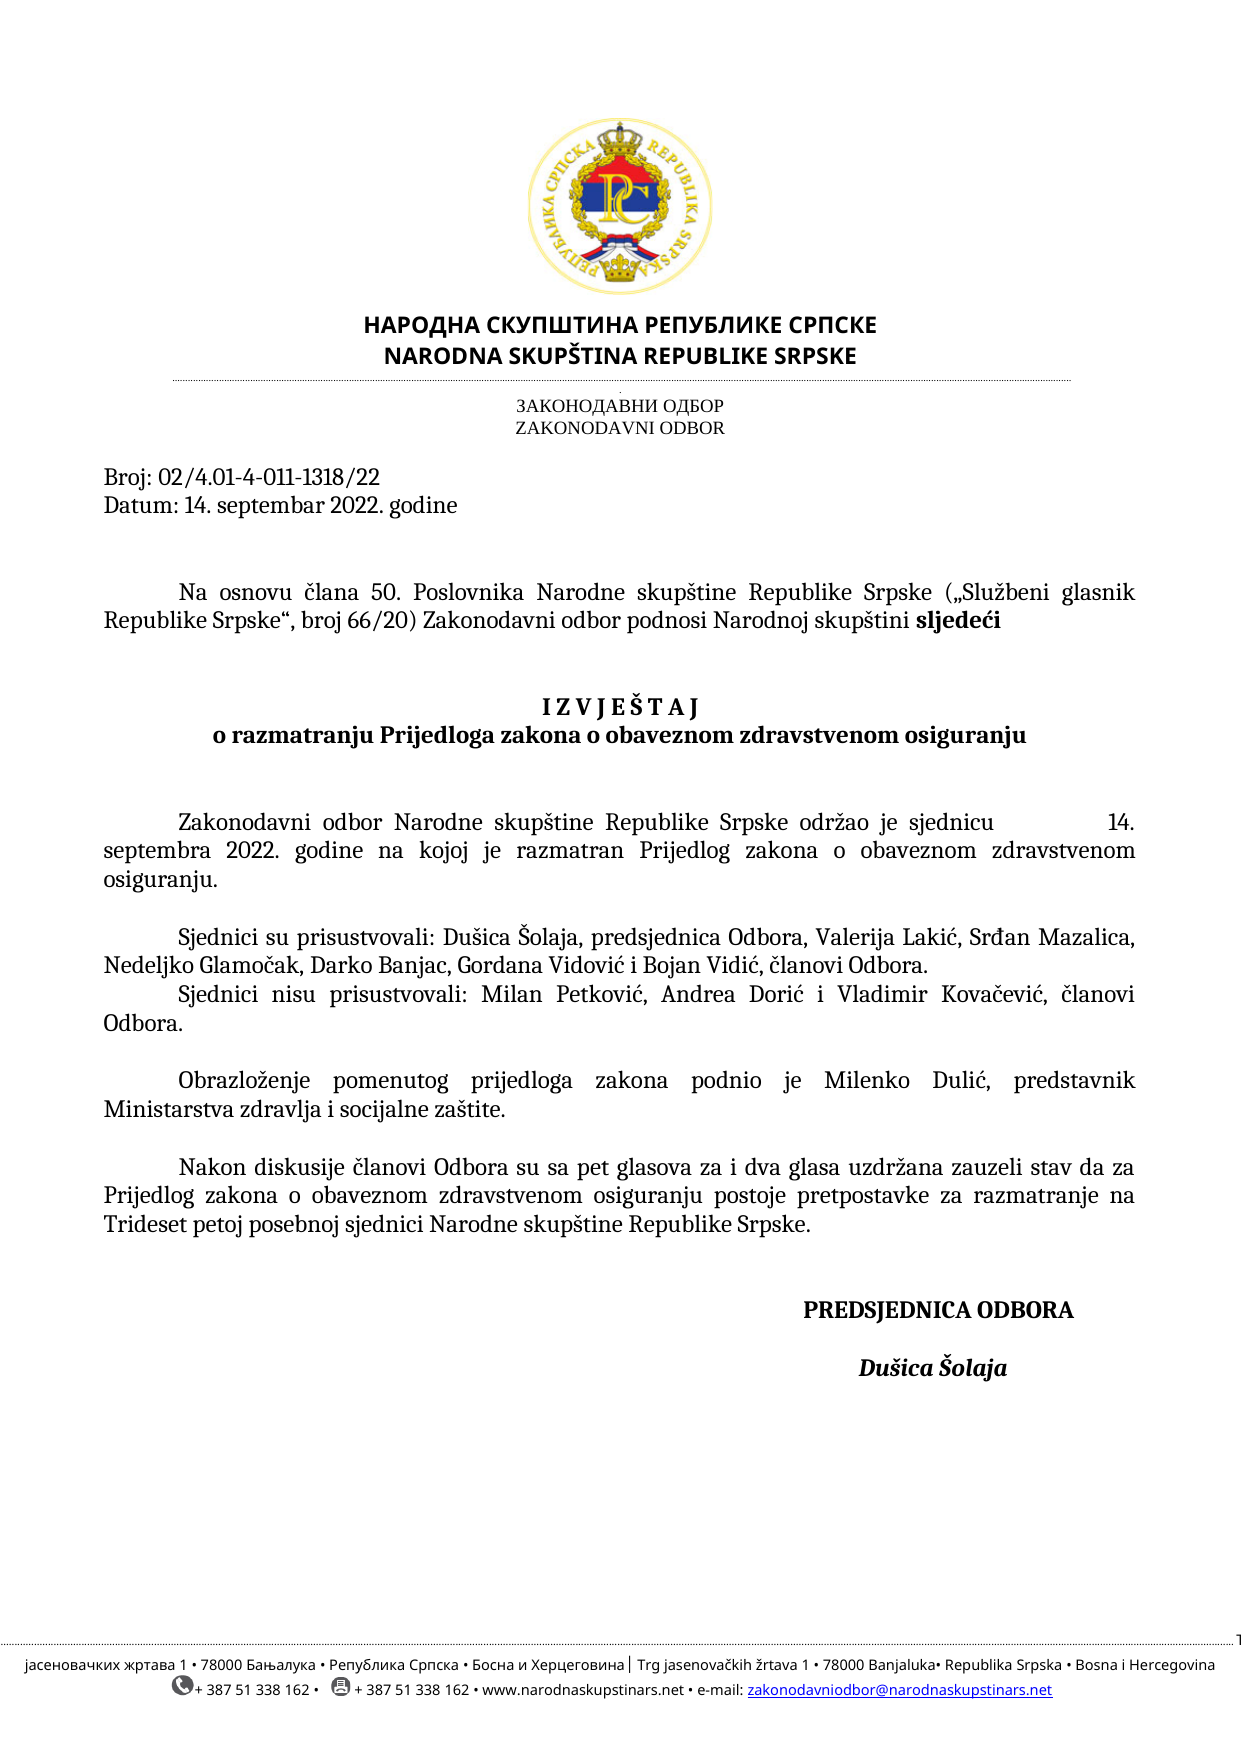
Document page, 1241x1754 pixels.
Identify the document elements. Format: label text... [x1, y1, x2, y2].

text Sjednici nisu prisustvovali: Milan Petković, Andrea Dorić i Vladimir Kovačević, članovi Odbora. [103, 980, 1137, 1037]
text Zakonodavni odbor Narodne skupštine Republike Srpske održao je sjednicu 14. septembra 2022. godine na kojoj je razmatran Prijedlog zakona o obaveznom zdravstvenom osiguranju. [103, 807, 1137, 894]
text Obrazloženje pomenutog prijedloga zakona podnio je Milenko Dulić, predstavnik Ministarstva zdravlja i socijalne zaštite. [103, 1066, 1137, 1124]
text I Z V J E Š T A J [103, 692, 1137, 721]
text Datum: 14. septembar 2022. godine [103, 491, 1137, 520]
text o razmatranju Prijedloga zakona o obaveznom zdravstvenom osiguranju [103, 721, 1137, 750]
text Sjednici su prisustvovali: Dušica Šolaja, predsjednica Odbora, Valerija Lakić, Srđan Mazalica, Nedeljko Glamočak, Darko Banjac, Gordana Vidović i Bojan Vidić, članovi Odbora. [103, 922, 1137, 980]
text Na osnovu člana 50. Poslovnika Narodne skupštine Republike Srpske („Službeni glasnik Republike Srpske“, broj 66/20) Zakonodavni odbor podnosi Narodnoj skupštini sljedeći [103, 577, 1137, 635]
text PREDSJEDNICA ODBORA [103, 1296, 1137, 1325]
text Broj: 02/4.01-4-011-1318/22 [103, 462, 1137, 491]
text Dušica Šolaja [103, 1354, 1137, 1382]
text Nakon diskusije članovi Odbora su sa pet glasova za i dva glasa uzdržana zauzeli stav da za Prijedlog zakona o obaveznom zdravstvenom osiguranju postoje pretpostavke za razmatranje na Trideset petoj posebnoj sjednici Narodne skupštine Republike Srpske. [103, 1152, 1137, 1239]
